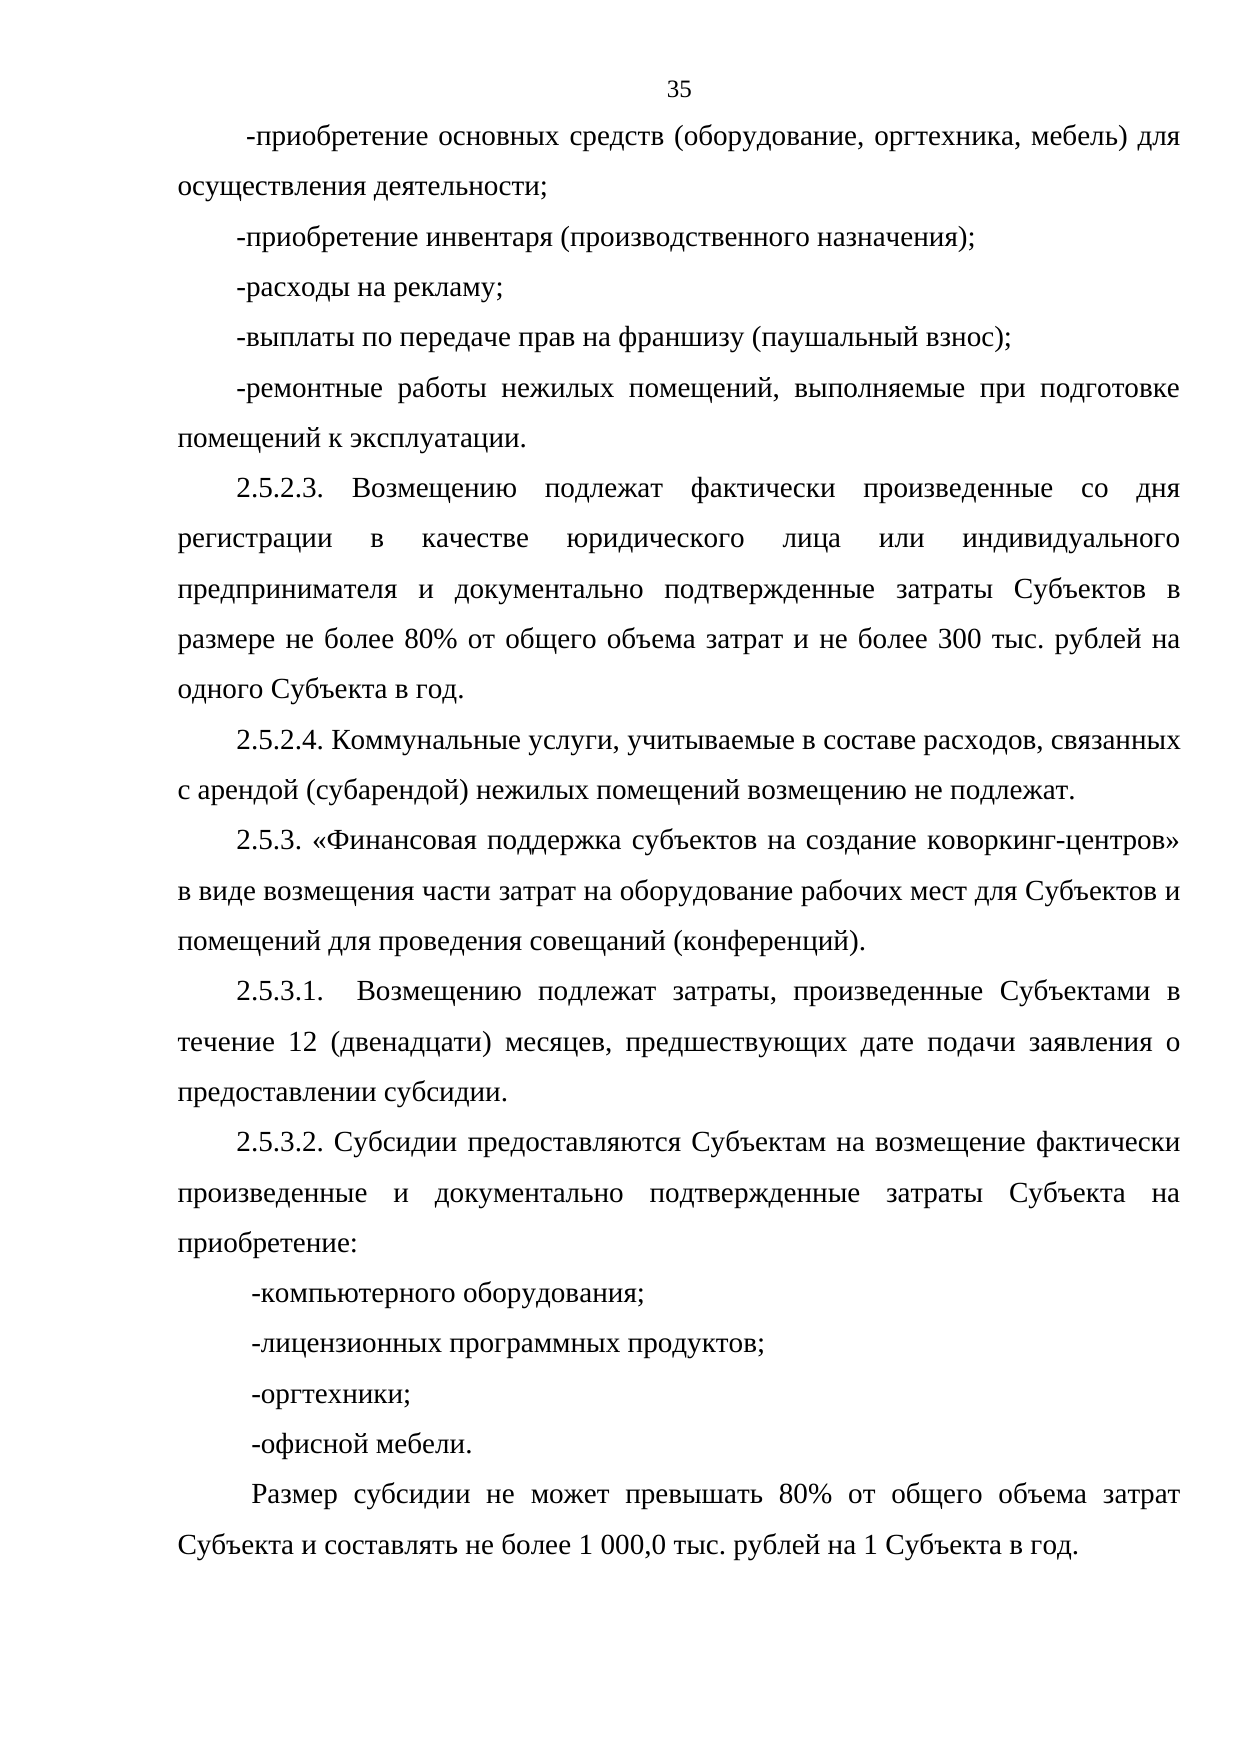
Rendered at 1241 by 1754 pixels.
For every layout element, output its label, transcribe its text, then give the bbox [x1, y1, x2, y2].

text -оргтехники; [177, 1376, 1181, 1409]
text -компьютерного оборудования; [177, 1275, 1181, 1309]
text Размер субсидии не может превышать 80% от общего объема затрат Субъекта и составлять не более 1 000,0 тыс. рублей на 1 Субъекта в год. [177, 1477, 1181, 1560]
text 2.5.3.2. Субсидии предоставляются Субъектам на возмещение фактически произведенные и документально подтвержденные затраты Субъекта на приобретение: [177, 1124, 1181, 1258]
text -офисной мебели. [177, 1426, 1181, 1460]
text -ремонтные работы нежилых помещений, выполняемые при подготовке помещений к эксплуатации. [177, 370, 1181, 453]
text 2.5.3.1. Возмещению подлежат затраты, произведенные Субъектами в течение 12 (двенадцати) месяцев, предшествующих дате подачи заявления о предоставлении субсидии. [177, 973, 1181, 1108]
text -расходы на рекламу; [177, 269, 1181, 303]
text 2.5.3. «Финансовая поддержка субъектов на создание коворкинг-центров» в виде возмещения части затрат на оборудование рабочих мест для Субъектов и помещений для проведения совещаний (конференций). [177, 822, 1181, 957]
text 2.5.2.4. Коммунальные услуги, учитываемые в составе расходов, связанных с арендой (субарендой) нежилых помещений возмещению не подлежат. [177, 722, 1181, 806]
text 2.5.2.3. Возмещению подлежат фактически произведенные со дня регистрации в качестве юридического лица или индивидуального предпринимателя и документально подтвержденные затраты Субъектов в размере не более 80% от общего объема затрат и не более 300 тыс. рублей на одного Субъекта в год. [177, 470, 1181, 705]
text -выплаты по передаче прав на франшизу (паушальный взнос); [177, 319, 1181, 353]
text -приобретение инвентаря (производственного назначения); [177, 219, 1181, 252]
text -лицензионных программных продуктов; [177, 1326, 1181, 1359]
text -приобретение основных средств (оборудование, оргтехника, мебель) для осуществления деятельности; [177, 118, 1181, 202]
